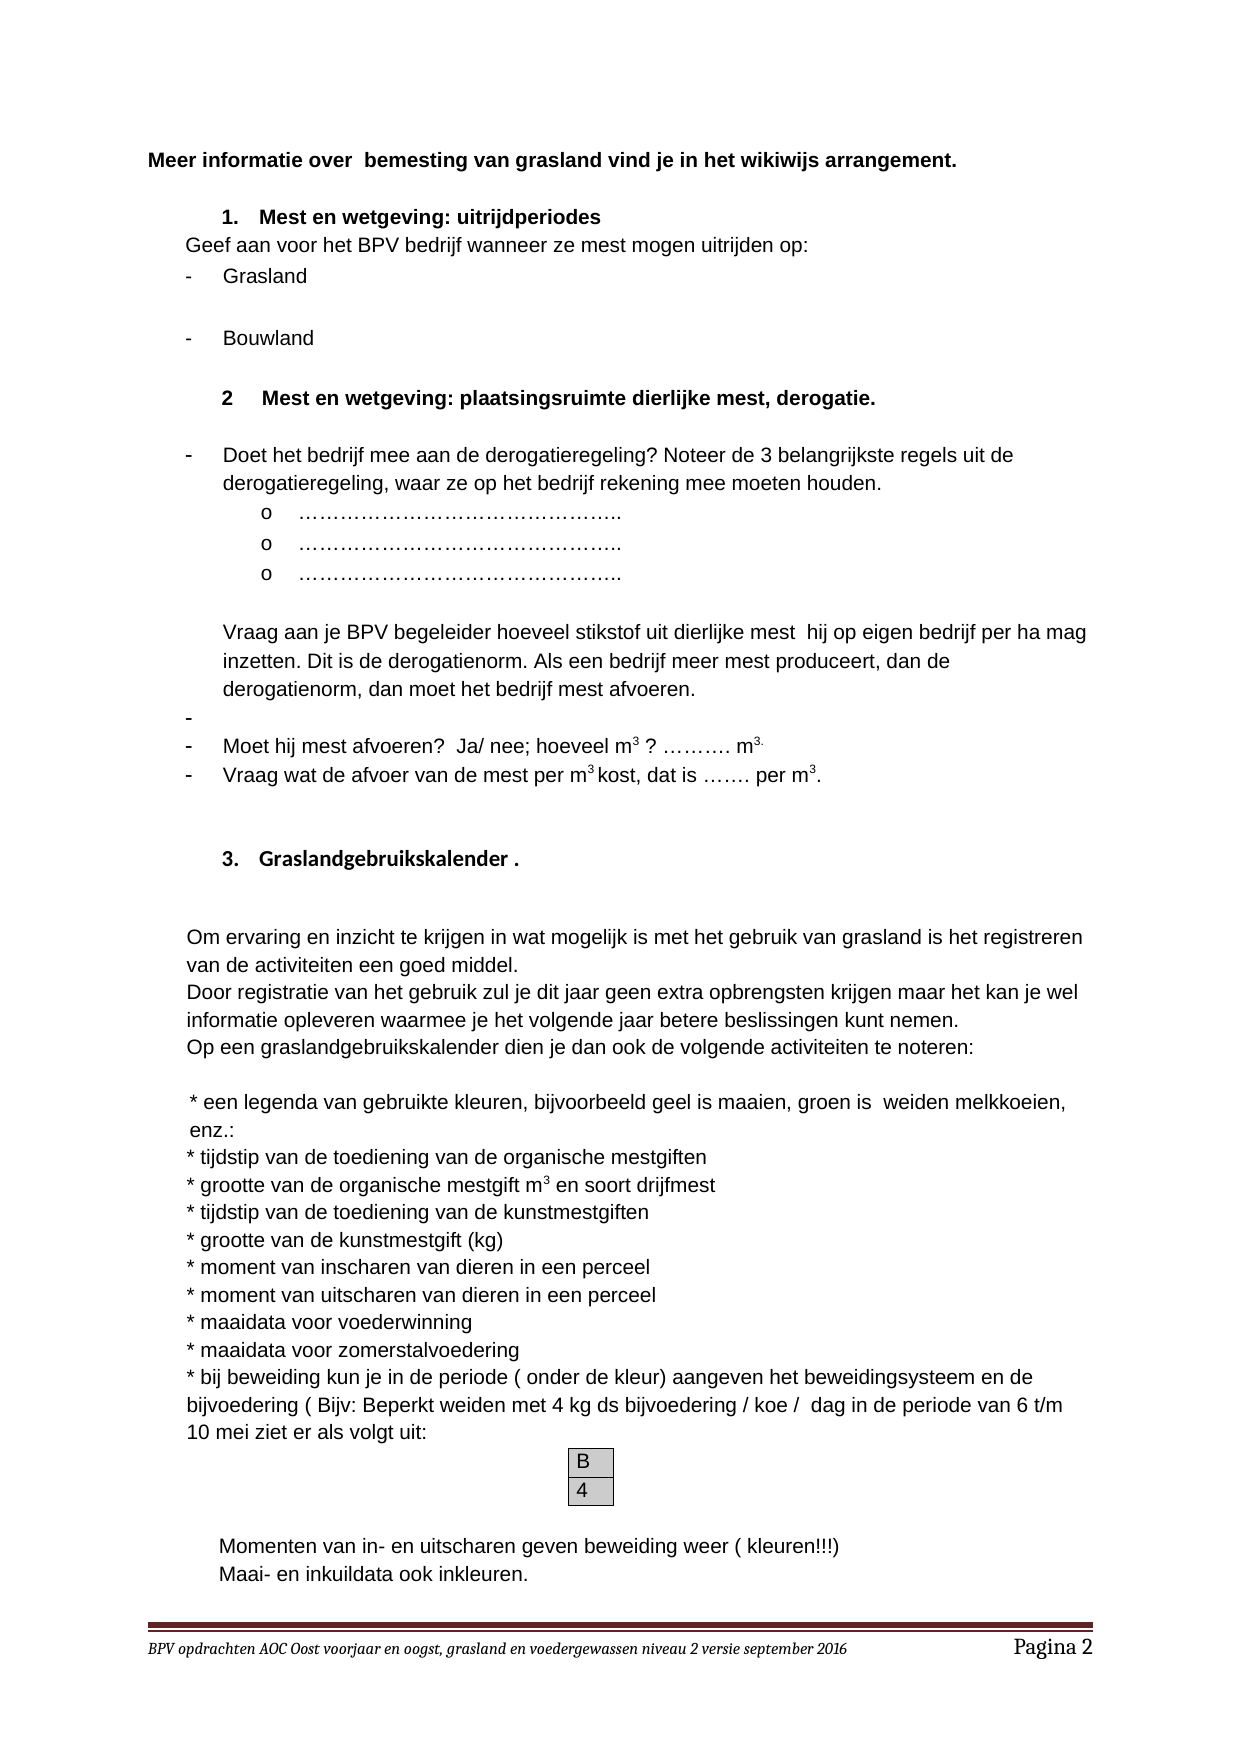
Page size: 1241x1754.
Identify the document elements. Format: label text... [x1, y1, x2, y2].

list Bouwland [185, 323, 1093, 352]
list Mest en wetgeving: uitrijdperiodes [221, 204, 1093, 228]
list Doet het bedrijf mee aan de derogatieregeling? Noteer de 3 belangrijkste regels uit de derogatieregeling, waar ze op het bedrijf rekening mee moeten houden. [185, 443, 1093, 495]
text * maaidata voor voederwinning [186, 1310, 1093, 1334]
text * bij beweiding kun je in de periode ( onder de kleur) aangeven het beweidingsysteem en de bijvoedering ( Bijv: Beperkt weiden met 4 kg ds bijvoedering / koe / dag in de periode van 6 t/m 10 mei ziet er als volgt uit: [186, 1365, 1093, 1444]
text * moment van uitscharen van dieren in een perceel [186, 1283, 1093, 1307]
table_cell 4 [569, 1478, 613, 1505]
text * grootte van de kunstmestgift (kg) [186, 1228, 1093, 1252]
text Meer informatie over bemesting van grasland vind je in het wikiwijs arrangement. [148, 148, 1093, 172]
text Momenten van in- en uitscharen geven beweiding weer ( kleuren!!!) [218, 1534, 1093, 1558]
text 2 Mest en wetgeving: plaatsingsruimte dierlijke mest, derogatie. [221, 386, 1093, 410]
list Moet hij mest afvoeren? Ja/ nee; hoeveel m3 ? ………. m3. [185, 734, 1093, 758]
list ……………………………………….. [260, 530, 1093, 556]
text Vraag aan je BPV begeleider hoeveel stikstof uit dierlijke mest hij op eigen bedrijf per ha mag inzetten. Dit is de derogatienorm. Als een bedrijf meer mest produceert, dan de derogatienorm, dan moet het bedrijf mest afvoeren. [223, 620, 1093, 701]
list Graslandgebruikskalender . [221, 844, 1093, 872]
text Door registratie van het gebruik zul je dit jaar geen extra opbrengsten krijgen maar het kan je wel informatie opleveren waarmee je het volgende jaar betere beslissingen kunt nemen. [186, 980, 1093, 1032]
text * een legenda van gebruikte kleuren, bijvoorbeeld geel is maaien, groen is weiden melkkoeien, enz.: [189, 1090, 1093, 1142]
text Op een graslandgebruikskalender dien je dan ook de volgende activiteiten te noteren: [186, 1035, 1093, 1059]
text * grootte van de organische mestgift m3 en soort drijfmest [186, 1173, 1093, 1197]
text * moment van inscharen van dieren in een perceel [186, 1255, 1093, 1279]
list ……………………………………….. [260, 561, 1093, 587]
list Vraag wat de afvoer van de mest per m3 kost, dat is ……. per m3. [185, 763, 1093, 787]
list Grasland [185, 261, 1093, 290]
text * tijdstip van de toediening van de kunstmestgiften [186, 1200, 1093, 1224]
text * tijdstip van de toediening van de organische mestgiften [186, 1145, 1093, 1169]
list ……………………………………….. [260, 499, 1093, 525]
text * maaidata voor zomerstalvoedering [186, 1338, 1093, 1362]
table_header B [569, 1449, 613, 1477]
text Geef aan voor het BPV bedrijf wanneer ze mest mogen uitrijden op: [185, 233, 1093, 257]
text Om ervaring en inzicht te krijgen in wat mogelijk is met het gebruik van grasland is het registreren van de activiteiten een goed middel. [186, 925, 1093, 977]
text Maai- en inkuildata ook inkleuren. [218, 1561, 1093, 1585]
